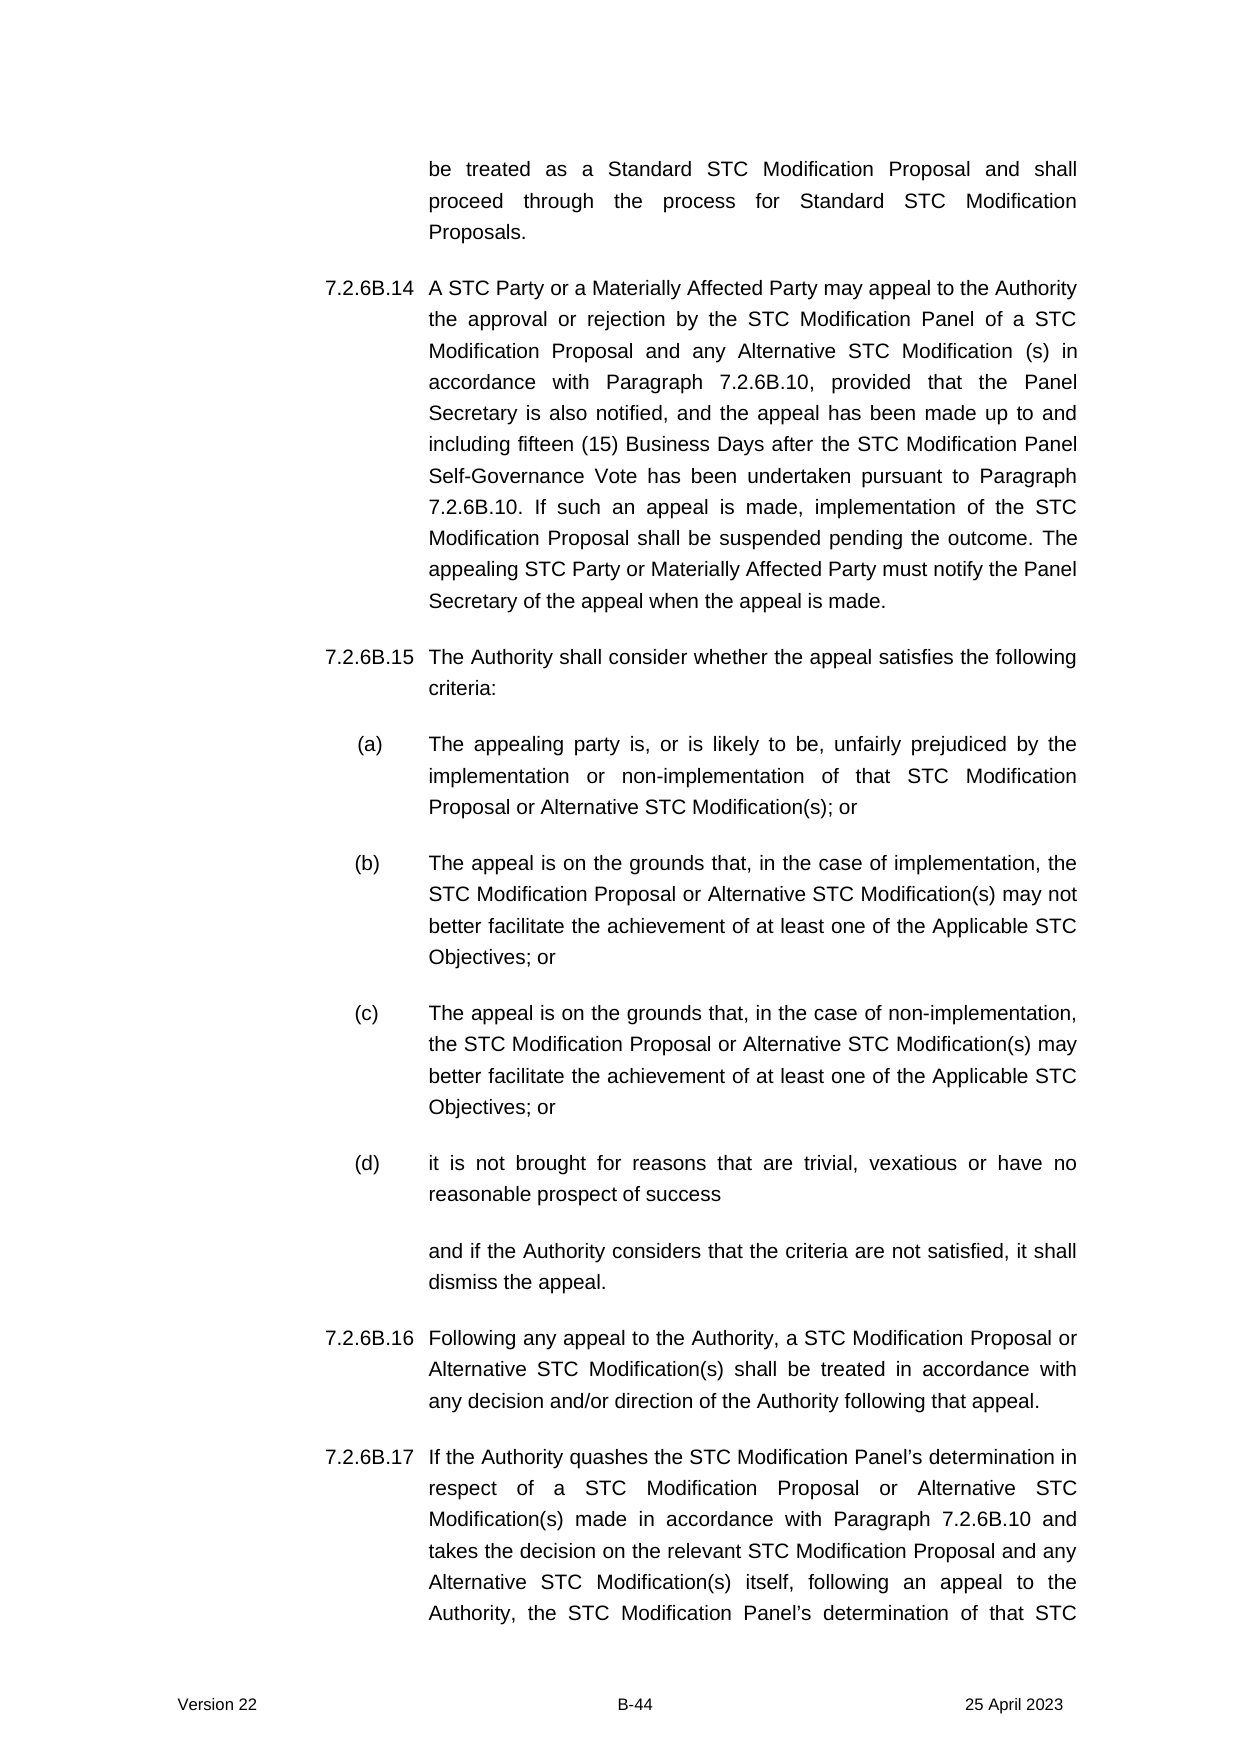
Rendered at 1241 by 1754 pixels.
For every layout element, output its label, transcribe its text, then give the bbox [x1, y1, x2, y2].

text (d) it is not brought for reasons that are trivial, vexatious or have no reasonable prospect of success [354, 1144, 1078, 1206]
text 7.2.6B.14 A STC Party or a Materially Affected Party may appeal to the Authority the approval or rejection by the STC Modification Panel of a STC Modification Proposal and any Alternative STC Modification (s) in accordance with Paragraph 7.2.6B.10, provided that the Panel Secretary is also notified, and the appeal has been made up to and including fifteen (15) Business Days after the STC Modification Panel Self-Governance Vote has been undertaken pursuant to Paragraph 7.2.6B.10. If such an appeal is made, implementation of the STC Modification Proposal shall be suspended pending the outcome. The appealing STC Party or Materially Affected Party must notify the Panel Secretary of the appeal when the appeal is made. [325, 269, 1078, 612]
text (c) The appeal is on the grounds that, in the case of non-implementation, the STC Modification Proposal or Alternative STC Modification(s) may better facilitate the achievement of at least one of the Applicable STC Objectives; or [354, 994, 1078, 1119]
text and if the Authority considers that the criteria are not satisfied, it shall dismiss the appeal. [428, 1231, 1078, 1294]
text 7.2.6B.16 Following any appeal to the Authority, a STC Modification Proposal or Alternative STC Modification(s) shall be treated in accordance with any decision and/or direction of the Authority following that appeal. [325, 1319, 1078, 1412]
text (a) The appealing party is, or is likely to be, unfairly prejudiced by the implementation or non-implementation of that STC Modification Proposal or Alternative STC Modification(s); or [340, 725, 1078, 819]
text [325, 1437, 1078, 1625]
text (b) The appeal is on the grounds that, in the case of implementation, the STC Modification Proposal or Alternative STC Modification(s) may not better facilitate the achievement of at least one of the Applicable STC Objectives; or [354, 844, 1078, 969]
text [325, 150, 1078, 244]
text 7.2.6B.15 The Authority shall consider whether the appeal satisfies the following criteria: [325, 637, 1078, 700]
